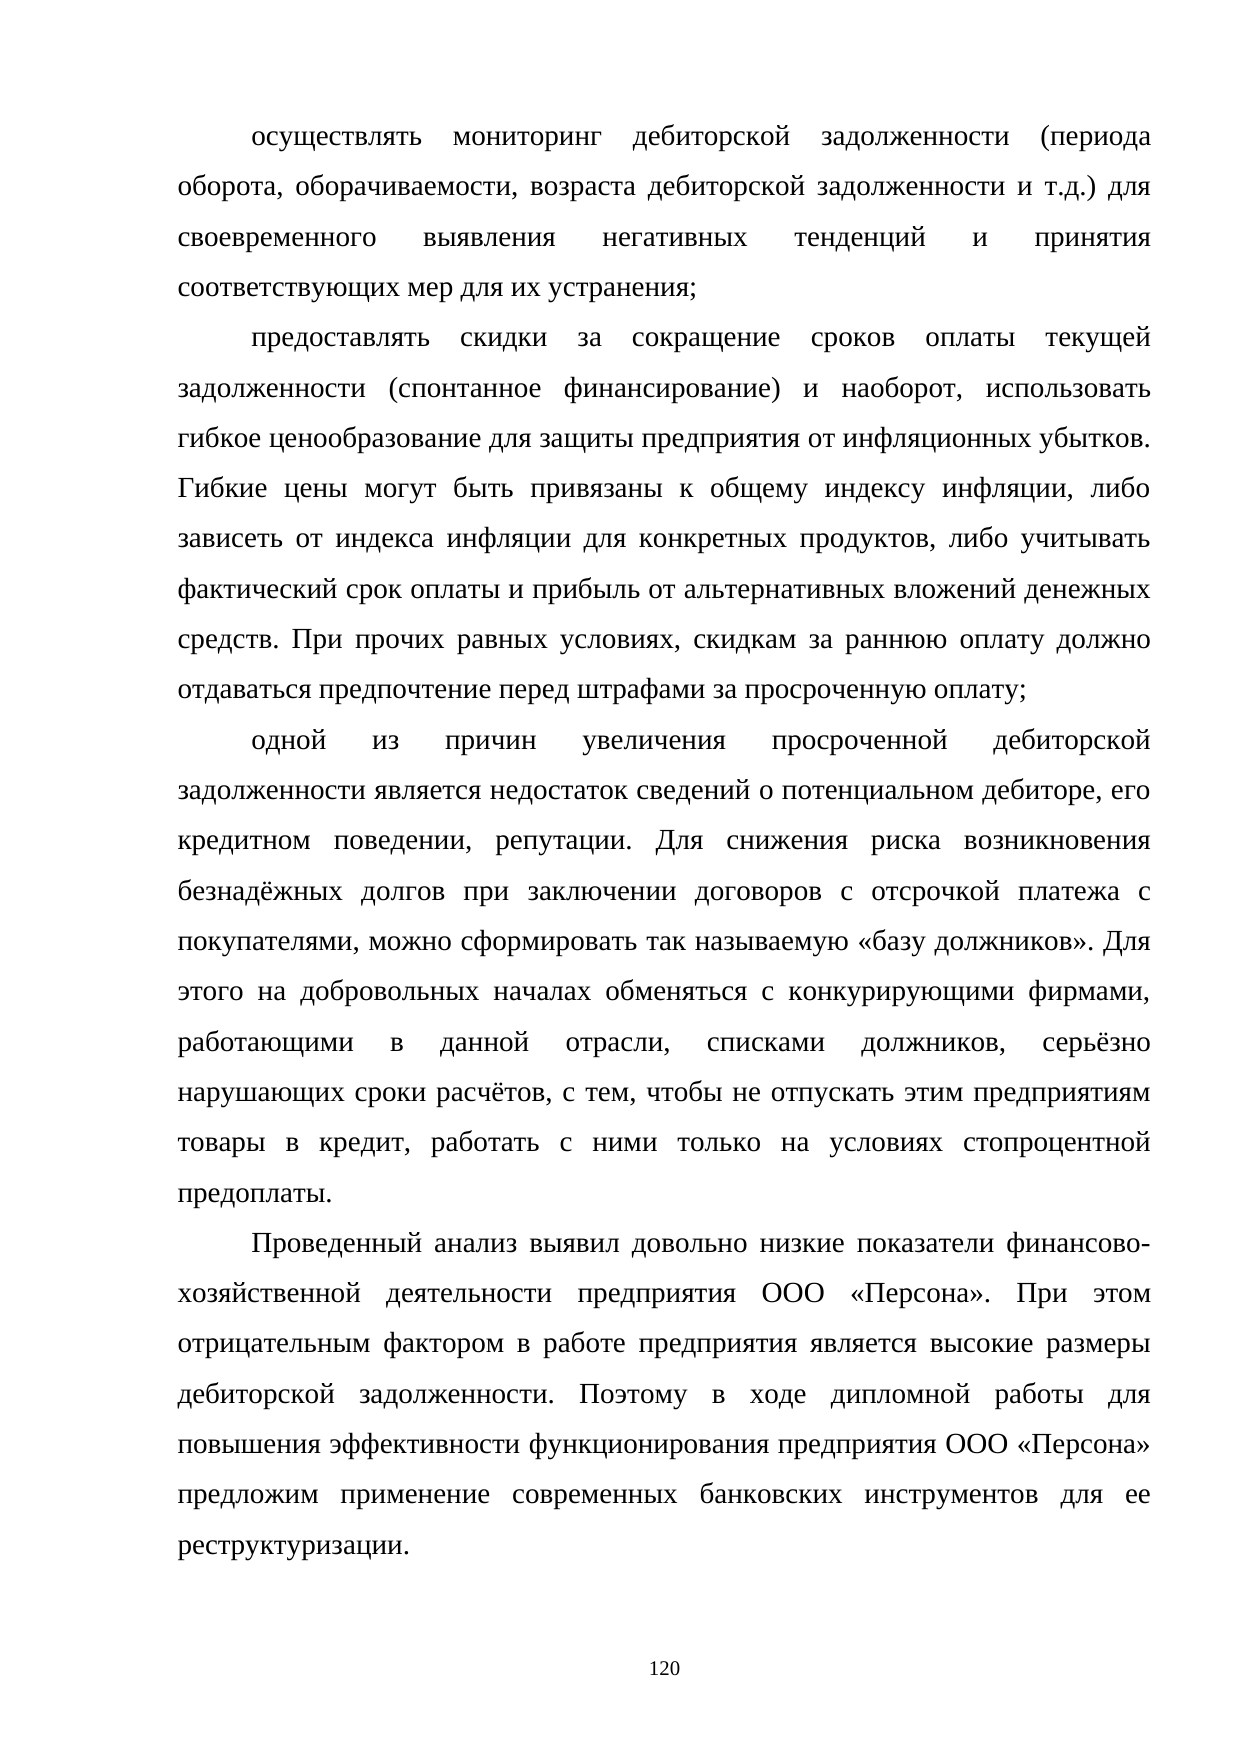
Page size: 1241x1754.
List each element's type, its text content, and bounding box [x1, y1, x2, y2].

text одной из причин увеличения просроченной дебиторской задолженности является недостаток сведений о потенциальном дебиторе, его кредитном поведении, репутации. Для снижения риска возникновения безнадёжных долгов при заключении договоров с отсрочкой платежа с покупателями, можно сформировать так называемую «базу должников». Для этого на добровольных началах обменяться с конкурирующими фирмами, работающими в данной отрасли, списками должников, серьёзно нарушающих сроки расчётов, с тем, чтобы не отпускать этим предприятиям товары в кредит, работать с ними только на условиях стопроцентной предоплаты. [177, 722, 1152, 1208]
text осуществлять мониторинг дебиторской задолженности (периода оборота, оборачиваемости, возраста дебиторской задолженности и т.д.) для своевременного выявления негативных тенденций и принятия соответствующих мер для их устранения; [177, 118, 1152, 303]
text Проведенный анализ выявил довольно низкие показатели финансово-хозяйственной деятельности предприятия ООО «Персона». При этом отрицательным фактором в работе предприятия является высокие размеры дебиторской задолженности. Поэтому в ходе дипломной работы для повышения эффективности функционирования предприятия ООО «Персона» предложим применение современных банковских инструментов для ее реструктуризации. [177, 1225, 1152, 1560]
text предоставлять скидки за сокращение сроков оплаты текущей задолженности (спонтанное финансирование) и наоборот, использовать гибкое ценообразование для защиты предприятия от инфляционных убытков. Гибкие цены могут быть привязаны к общему индексу инфляции, либо зависеть от индекса инфляции для конкретных продуктов, либо учитывать фактический срок оплаты и прибыль от альтернативных вложений денежных средств. При прочих равных условиях, скидкам за раннюю оплату должно отдаваться предпочтение перед штрафами за просроченную оплату; [177, 319, 1152, 705]
